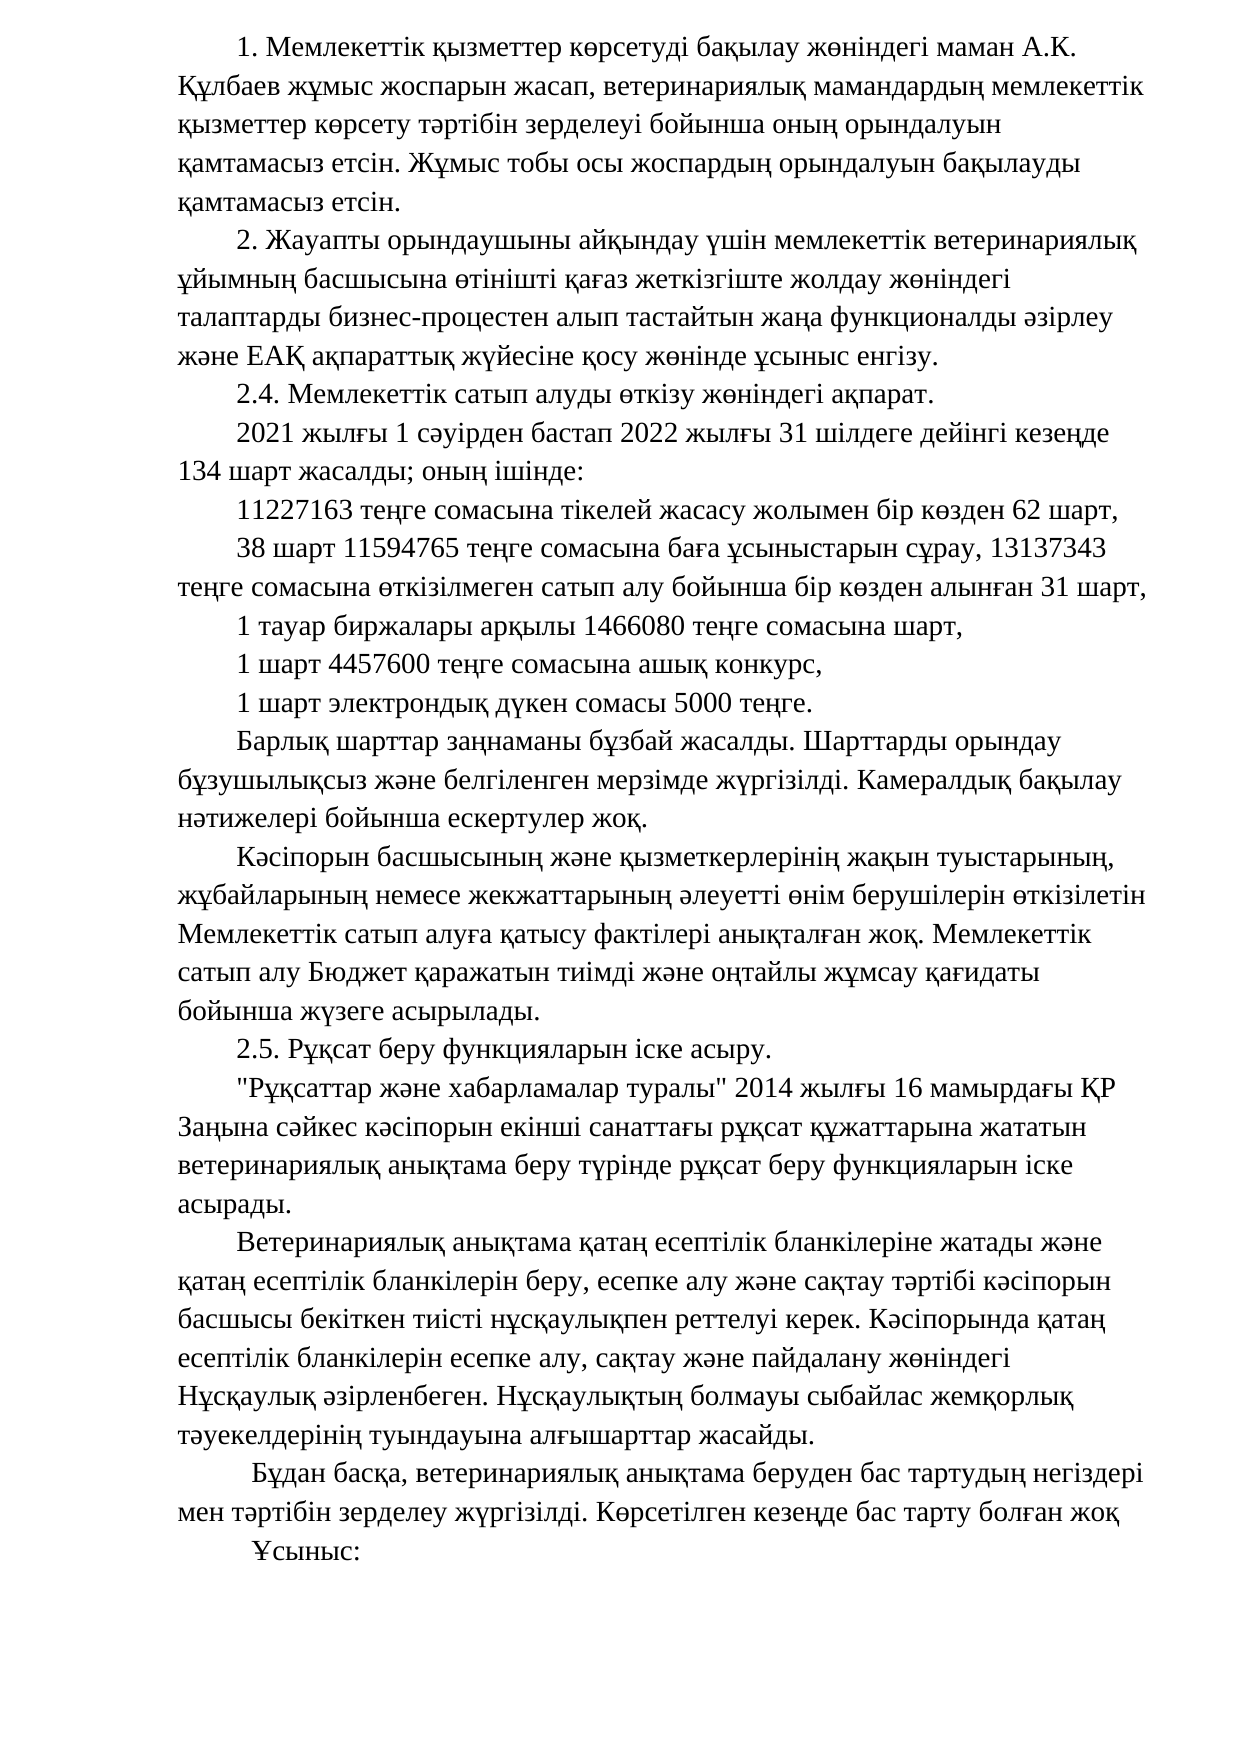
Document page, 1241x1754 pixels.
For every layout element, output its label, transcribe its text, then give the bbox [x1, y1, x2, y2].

text "Рұқсаттар және хабарламалар туралы" 2014 жылғы 16 мамырдағы ҚР Заңына сәйкес кәсіпорын екінші санаттағы рұқсат құжаттарына жататын ветеринариялық анықтама беру түрінде рұқсат беру функцияларын іске асырады. [177, 1070, 1152, 1219]
text 38 шарт 11594765 теңге сомасына баға ұсыныстарын сұрау, 13137343 теңге сомасына өткізілмеген сатып алу бойынша бір көзден алынған 31 шарт, [177, 531, 1152, 603]
text 1. Мемлекеттік қызметтер көрсетуді бақылау жөніндегі маман А.К. Құлбаев жұмыс жоспарын жасап, ветеринариялық мамандардың мемлекеттік қызметтер көрсету тәртібін зерделеуі бойынша оның орындалуын қамтамасыз етсін. Жұмыс тобы осы жоспардың орындалуын бақылауды қамтамасыз етсін. [177, 29, 1152, 217]
text 2.4. Мемлекеттік сатып алуды өткізу жөніндегі ақпарат. [177, 376, 1152, 410]
text Кәсіпорын басшысының және қызметкерлерінің жақын туыстарының, жұбайларының немесе жекжаттарының әлеуетті өнім берушілерін өткізілетін Мемлекеттік сатып алуға қатысу фактілері анықталған жоқ. Мемлекеттік сатып алу Бюджет қаражатын тиімді және оңтайлы жұмсау қағидаты бойынша жүзеге асырылады. [177, 839, 1152, 1027]
text Барлық шарттар заңнаманы бұзбай жасалды. Шарттарды орындау бұзушылықсыз және белгіленген мерзімде жүргізілді. Камералдық бақылау нәтижелері бойынша ескертулер жоқ. [177, 723, 1152, 834]
text 11227163 теңге сомасына тікелей жасасу жолымен бір көзден 62 шарт, [177, 492, 1152, 526]
text 1 шарт электрондық дүкен сомасы 5000 теңге. [177, 685, 1152, 718]
text 2. Жауапты орындаушыны айқындау үшін мемлекеттік ветеринариялық ұйымның басшысына өтінішті қағаз жеткізгіште жолдау жөніндегі талаптарды бизнес-процестен алып тастайтын жаңа функционалды әзірлеу және ЕАҚ ақпараттық жүйесіне қосу жөнінде ұсыныс енгізу. [177, 222, 1152, 371]
text Бұдан басқа, ветеринариялық анықтама беруден бас тартудың негіздері мен тәртібін зерделеу жүргізілді. Көрсетілген кезеңде бас тарту болған жоқ [177, 1456, 1152, 1528]
text 2021 жылғы 1 сәуірден бастап 2022 жылғы 31 шілдеге дейінгі кезеңде 134 шарт жасалды; оның ішінде: [177, 415, 1152, 487]
text 2.5. Рұқсат беру функцияларын іске асыру. [177, 1032, 1152, 1065]
text Ұсыныс: [177, 1533, 1152, 1566]
text Ветеринариялық анықтама қатаң есептілік бланкілеріне жатады және қатаң есептілік бланкілерін беру, есепке алу және сақтау тәртібі кәсіпорын басшысы бекіткен тиісті нұсқаулықпен реттелуі керек. Кәсіпорында қатаң есептілік бланкілерін есепке алу, сақтау және пайдалану жөніндегі Нұсқаулық әзірленбеген. Нұсқаулықтың болмауы сыбайлас жемқорлық тәуекелдерінің туындауына алғышарттар жасайды. [177, 1224, 1152, 1451]
text 1 шарт 4457600 теңге сомасына ашық конкурс, [177, 646, 1152, 680]
text 1 тауар биржалары арқылы 1466080 теңге сомасына шарт, [177, 608, 1152, 641]
